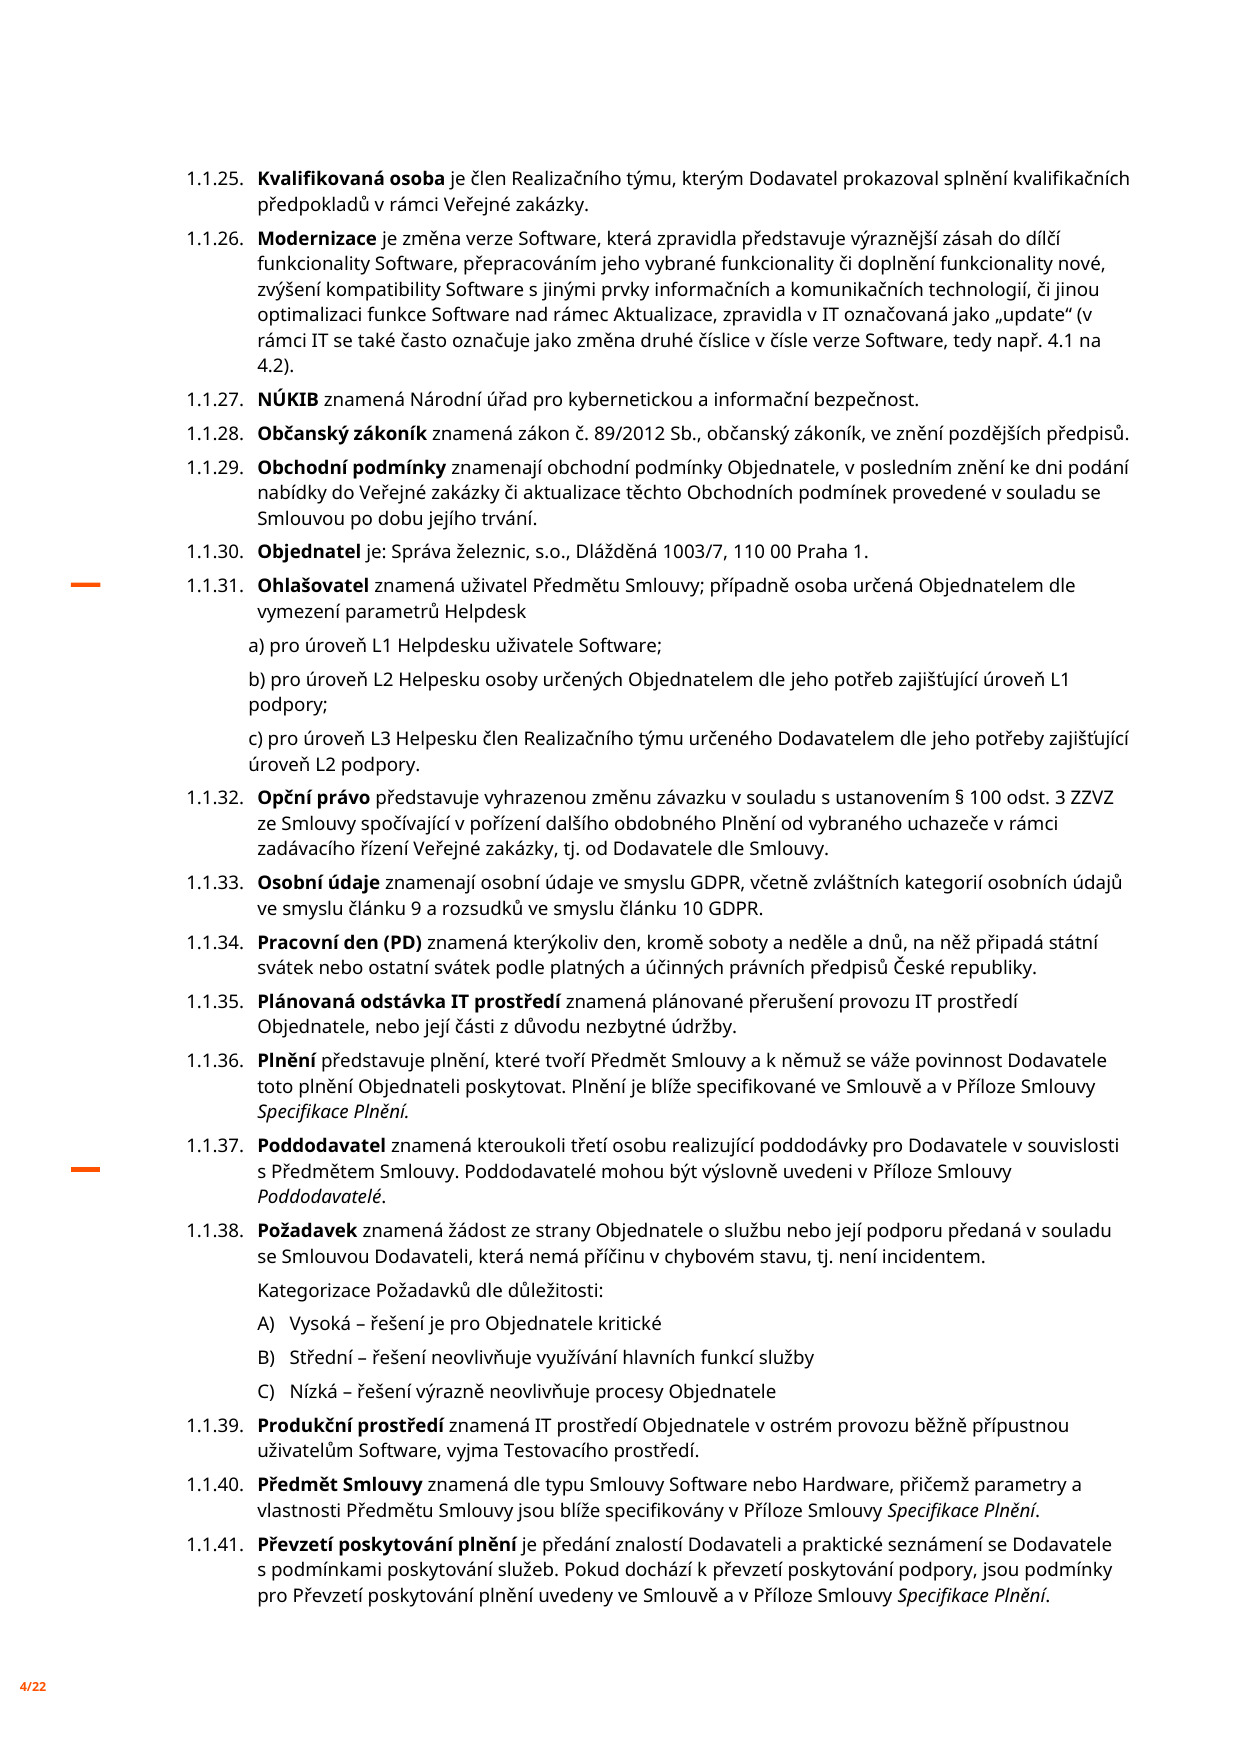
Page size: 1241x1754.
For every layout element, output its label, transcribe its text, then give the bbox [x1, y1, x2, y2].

text Plnění představuje plnění, které tvoří Předmět Smlouvy a k němuž se váže povinnost Dodavatele toto plnění Objednateli poskytovat. Plnění je blíže specifikované ve Smlouvě a v Příloze Smlouvy Specifikace Plnění. [186, 1048, 1134, 1124]
text Občanský zákoník znamená zákon č. 89/2012 Sb., občanský zákoník, ve znění pozdějších předpisů. [186, 420, 1134, 446]
list B) Střední – řešení neovlivňuje využívání hlavních funkcí služby [257, 1344, 1134, 1370]
text Modernizace je změna verze Software, která zpravidla představuje výraznější zásah do dílčí funkcionality Software, přepracováním jeho vybrané funkcionality či doplnění funkcionality nové, zvýšení kompatibility Software s jinými prvky informačních a komunikačních technologií, či jinou optimalizaci funkce Software nad rámec Aktualizace, zpravidla v IT označovaná jako „update“ (v rámci IT se také často označuje jako změna druhé číslice v čísle verze Software, tedy např. 4.1 na 4.2). [186, 225, 1134, 378]
text Objednatel je: Správa železnic, s.o., Dlážděná 1003/7, 110 00 Praha 1. [186, 539, 1134, 564]
text Poddodavatel znamená kteroukoli třetí osobu realizující poddodávky pro Dodavatele v souvislosti s Předmětem Smlouvy. Poddodavatelé mohou být výslovně uvedeni v Příloze Smlouvy Poddodavatelé. [186, 1133, 1134, 1209]
list a) pro úroveň L1 Helpdesku uživatele Software; [248, 632, 1134, 658]
list C) Nízká – řešení výrazně neovlivňuje procesy Objednatele [257, 1378, 1134, 1404]
list A) Vysoká – řešení je pro Objednatele kritické [257, 1311, 1134, 1336]
text NÚKIB znamená Národní úřad pro kybernetickou a informační bezpečnost. [186, 386, 1134, 412]
text Pracovní den (PD) znamená kterýkoliv den, kromě soboty a neděle a dnů, na něž připadá státní svátek nebo ostatní svátek podle platných a účinných právních předpisů České republiky. [186, 929, 1134, 980]
text Předmět Smlouvy znamená dle typu Smlouvy Software nebo Hardware, přičemž parametry a vlastnosti Předmětu Smlouvy jsou blíže specifikovány v Příloze Smlouvy Specifikace Plnění. [186, 1472, 1134, 1523]
list c) pro úroveň L3 Helpesku člen Realizačního týmu určeného Dodavatelem dle jeho potřeby zajišťující úroveň L2 podpory. [248, 725, 1134, 776]
list Kategorizace Požadavků dle důležitosti: [257, 1277, 1134, 1302]
text Převzetí poskytování plnění je předání znalostí Dodavateli a praktické seznámení se Dodavatele s podmínkami poskytování služeb. Pokud dochází k převzetí poskytování podpory, jsou podmínky pro Převzetí poskytování plnění uvedeny ve Smlouvě a v Příloze Smlouvy Specifikace Plnění. [186, 1531, 1134, 1608]
list b) pro úroveň L2 Helpesku osoby určených Objednatelem dle jeho potřeb zajišťující úroveň L1 podpory; [248, 666, 1134, 717]
text Osobní údaje znamenají osobní údaje ve smyslu GDPR, včetně zvláštních kategorií osobních údajů ve smyslu článku 9 a rozsudků ve smyslu článku 10 GDPR. [186, 869, 1134, 921]
text Plánovaná odstávka IT prostředí znamená plánované přerušení provozu IT prostředí Objednatele, nebo její části z důvodu nezbytné údržby. [186, 988, 1134, 1039]
text Ohlašovatel znamená uživatel Předmětu Smlouvy; případně osoba určená Objednatelem dle vymezení parametrů Helpdesk [186, 573, 1134, 624]
text Obchodní podmínky znamenají obchodní podmínky Objednatele, v posledním znění ke dni podání nabídky do Veřejné zakázky či aktualizace těchto Obchodních podmínek provedené v souladu se Smlouvou po dobu jejího trvání. [186, 454, 1134, 531]
text Produkční prostředí znamená IT prostředí Objednatele v ostrém provozu běžně přípustnou uživatelům Software, vyjma Testovacího prostředí. [186, 1412, 1134, 1463]
text Kvalifikovaná osoba je člen Realizačního týmu, kterým Dodavatel prokazoval splnění kvalifikačních předpokladů v rámci Veřejné zakázky. [186, 165, 1134, 216]
text Požadavek znamená žádost ze strany Objednatele o službu nebo její podporu předaná v souladu se Smlouvou Dodavateli, která nemá příčinu v chybovém stavu, tj. není incidentem. [186, 1217, 1134, 1268]
text Opční právo představuje vyhrazenou změnu závazku v souladu s ustanovením § 100 odst. 3 ZZVZ ze Smlouvy spočívající v pořízení dalšího obdobného Plnění od vybraného uchazeče v rámci zadávacího řízení Veřejné zakázky, tj. od Dodavatele dle Smlouvy. [186, 785, 1134, 861]
